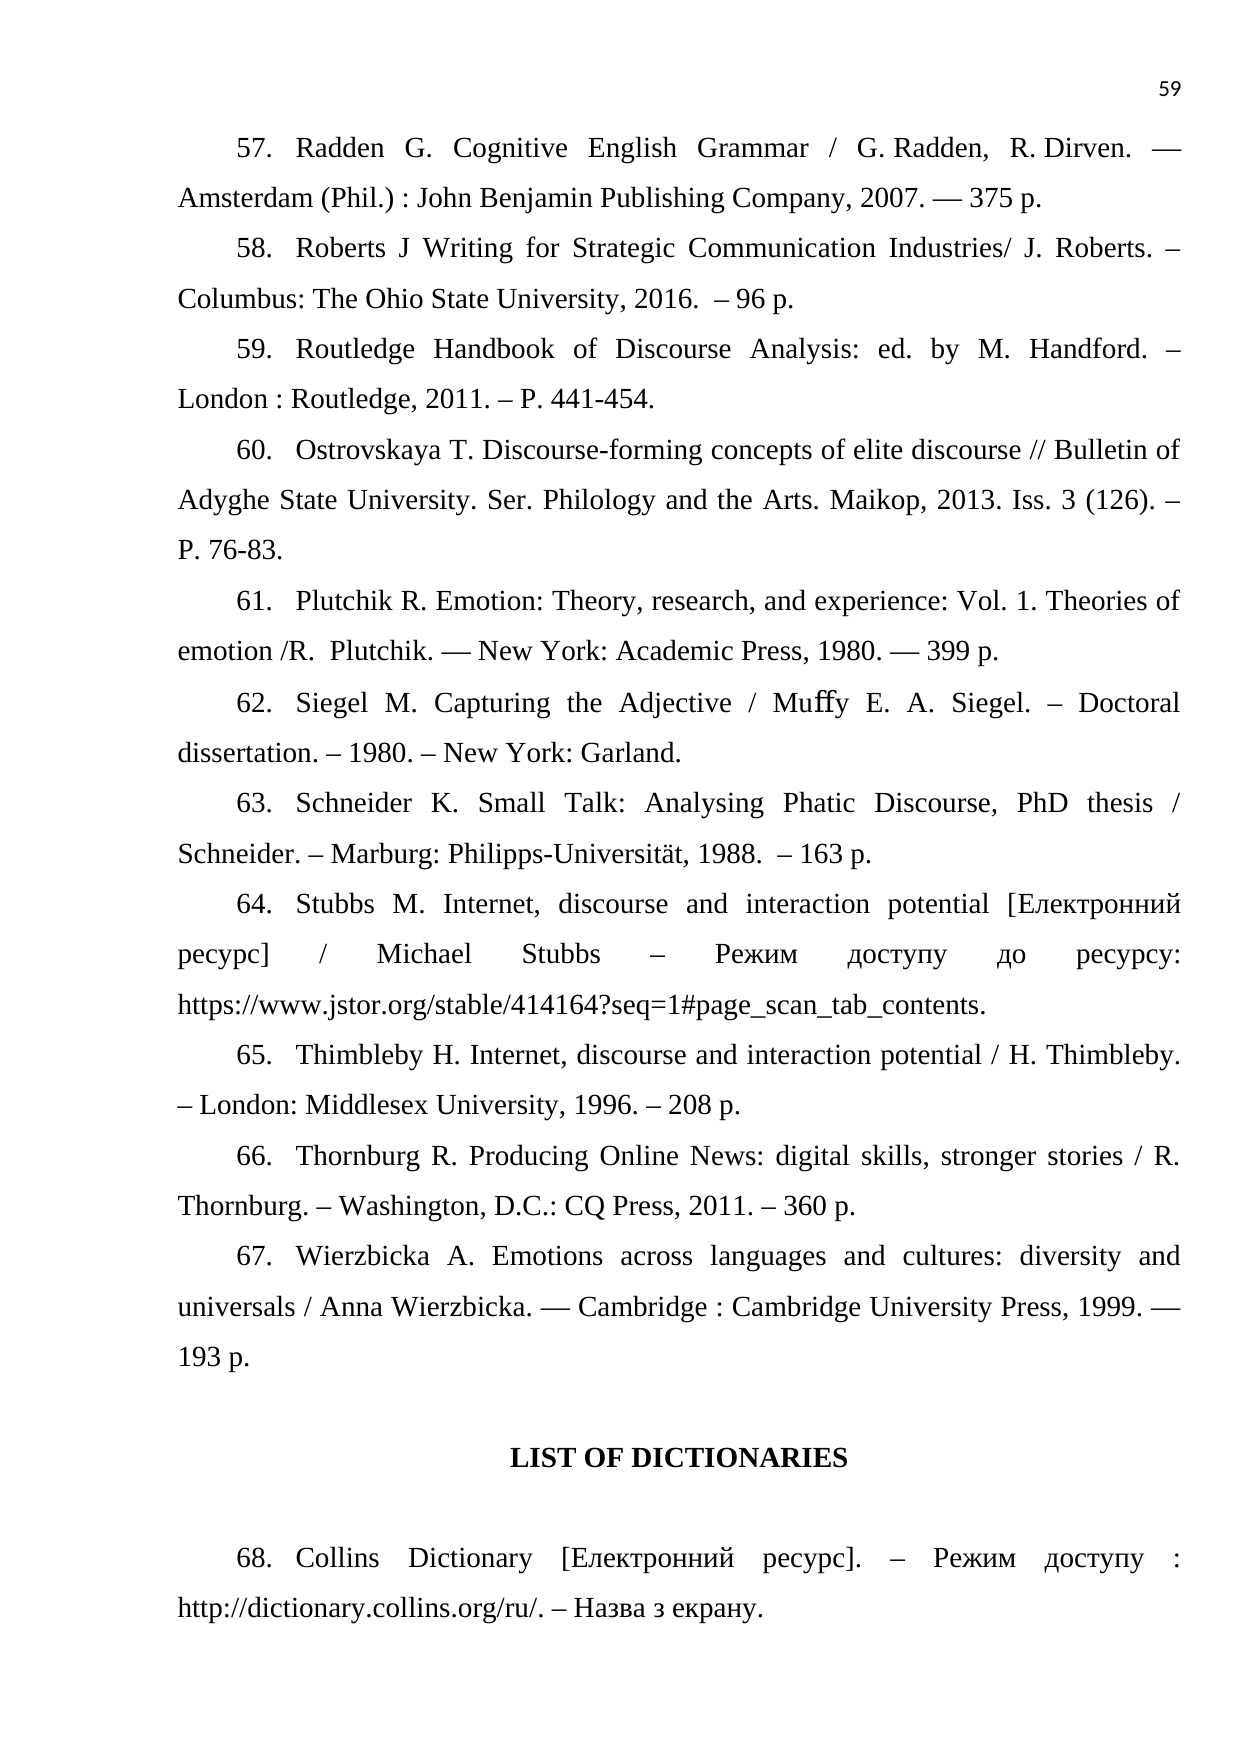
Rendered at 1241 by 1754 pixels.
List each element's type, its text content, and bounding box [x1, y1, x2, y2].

text LIST OF DICTIONARIES [177, 1440, 1181, 1473]
list Radden G. Cognitive English Grammar / G. Radden, R. Dirven. — Amsterdam (Phil.) : John Benjamin Publishing Company, 2007. — 375 p. [177, 130, 1181, 214]
list Thornburg R. Producing Online News: digital skills, stronger stories / R. Thornburg. – Washington, D.C.: CQ Press, 2011. – 360 p. [177, 1138, 1181, 1222]
list Siegel M. Capturing the Adjective / Muﬀy E. A. Siegel. – Doctoral dissertation. – 1980. – New York: Garland. [177, 683, 1181, 769]
list Thimbleby Н. Internet, discourse and interaction potential / Н. Thimbleby. – London: Middlesex University, 1996. – 208 p. [177, 1037, 1181, 1121]
list Ostrovskaya T. Discourse-forming concepts of elite discourse // Bulletin of Adyghe State University. Ser. Philology and the Arts. Maikop, 2013. Iss. 3 (126). – P. 76-83. [177, 432, 1181, 566]
list Schneider K. Small Talk: Analysing Phatic Discourse, PhD thesis / Schneider. – Marburg: Philipps-Universität, 1988. – 163 p. [177, 786, 1181, 869]
list Stubbs M. Internet, discourse and interaction potential [Електронний ресурс] / Michael Stubbs – Режим доступу до ресурсу: https://www.jstor.org/stable/414164?seq=1#page_scan_tab_contents. [177, 886, 1181, 1020]
list Collins Dictionary [Електронний ресурс]. – Режим доступу : http://dictionary.collins.org/ru/. – Назва з екрану. [177, 1540, 1181, 1624]
list Routledge Handbook of Discourse Analysis: ed. by M. Handford. – London : Routledge, 2011. – P. 441-454. [177, 331, 1181, 415]
list Wierzbicka A. Emotions across languages and cultures: diversity and universals / Anna Wierzbicka. — Cambridge : Cambridge University Press, 1999. — 193 p. [177, 1238, 1181, 1373]
list Plutchik R. Emotion: Theory, research, and experience: Vol. 1. Theories of emotion /R. Plutchik. — New York: Academic Press, 1980. — 399 p. [177, 583, 1181, 667]
list Roberts J Writing for Strategic Communication Industries/ J. Roberts. – Columbus: The Ohio State University, 2016. – 96 p. [177, 231, 1181, 314]
